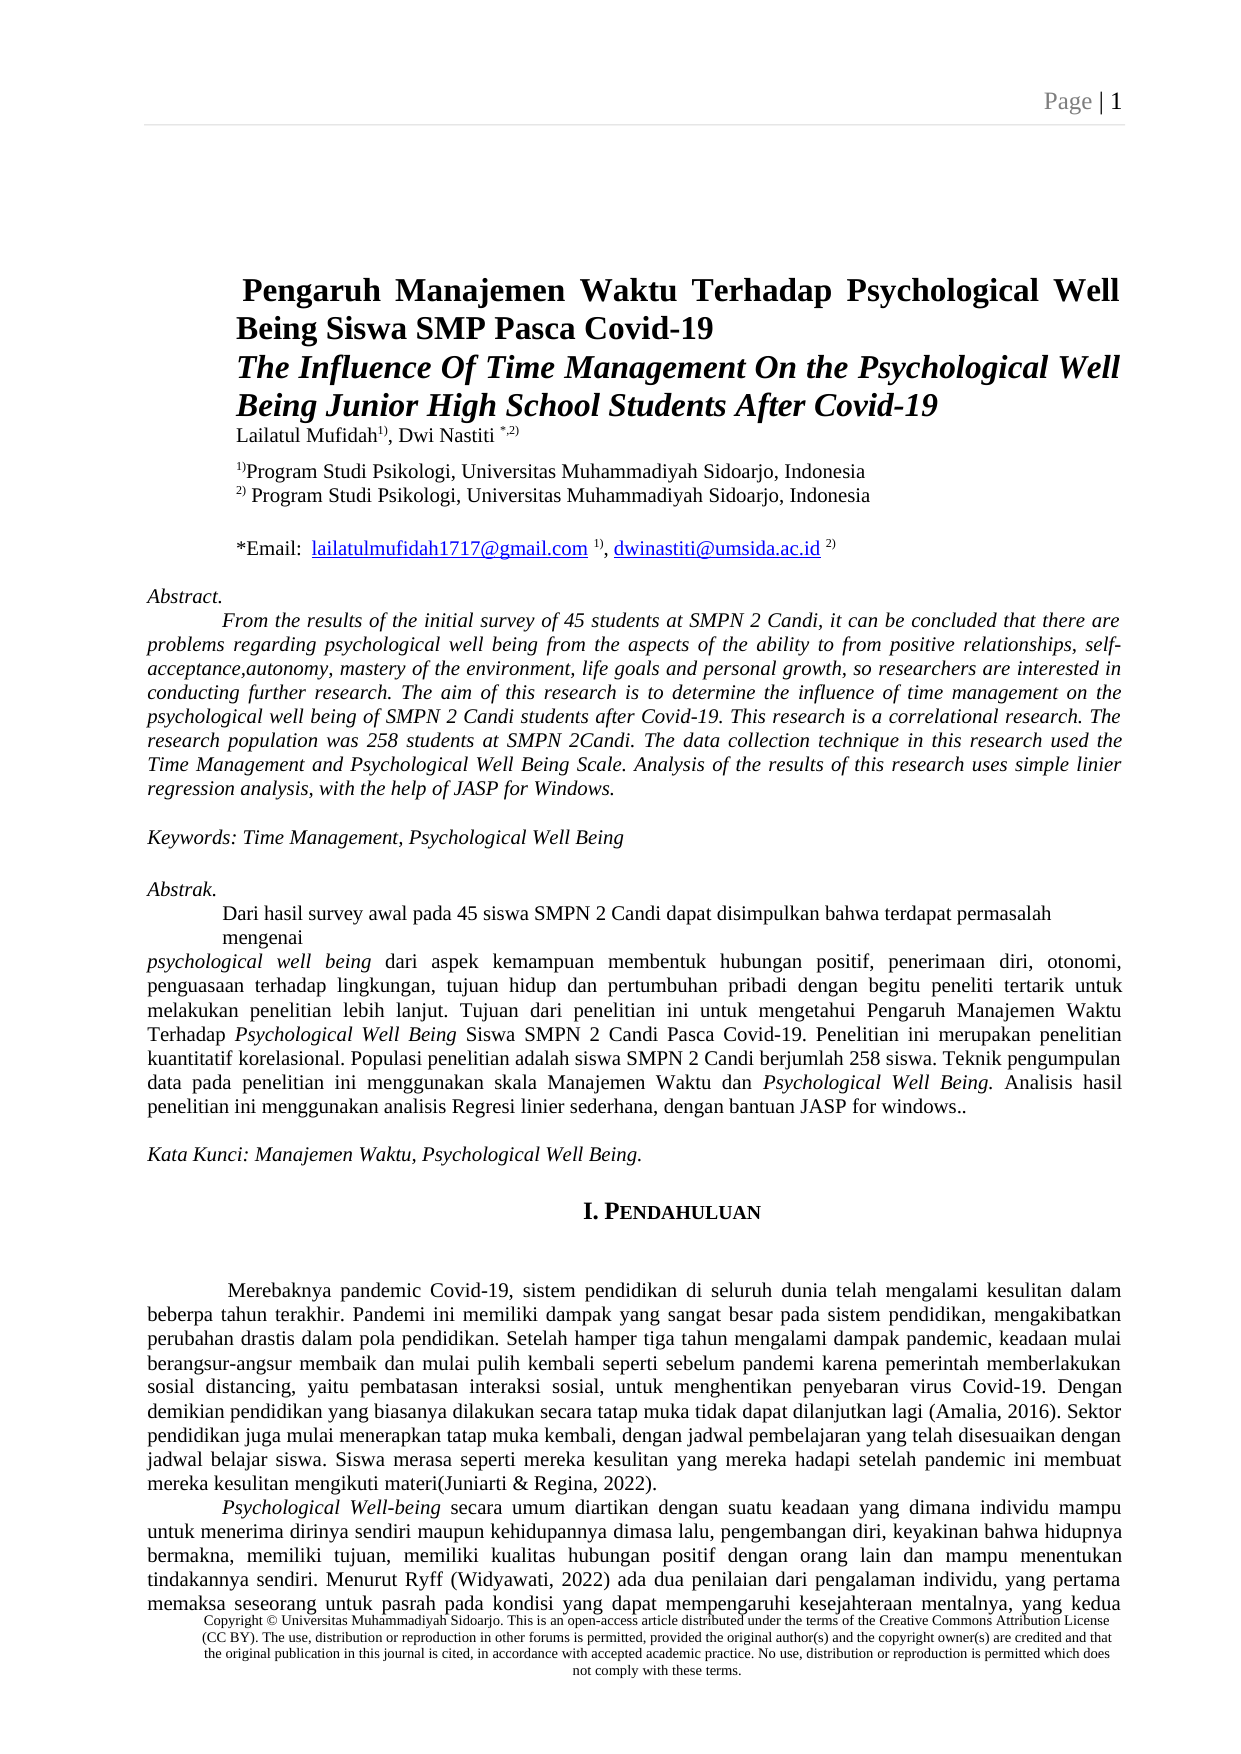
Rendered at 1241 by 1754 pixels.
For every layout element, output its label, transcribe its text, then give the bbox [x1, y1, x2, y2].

title Pengaruh Manajemen Waktu Terhadap Psychological Well Being Siswa SMP Pasca Covid-19 [236, 270, 1136, 347]
text Kata Kunci: Manajemen Waktu, Psychological Well Being. [147, 1142, 1136, 1166]
text Merebaknya pandemic Covid-19, sistem pendidikan di seluruh dunia telah mengalami kesulitan dalam beberpa tahun terakhir. Pandemi ini memiliki dampak yang sangat besar pada sistem pendidikan, mengakibatkan perubahan drastis dalam pola pendidikan. Setelah hamper tiga tahun mengalami dampak pandemic, keadaan mulai berangsur-angsur membaik dan mulai pulih kembali seperti sebelum pandemi karena pemerintah memberlakukan sosial distancing, yaitu pembatasan interaksi sosial, untuk menghentikan penyebaran virus Covid-19. Dengan demikian pendidikan yang biasanya dilakukan secara tatap muka tidak dapat dilanjutkan lagi (Amalia, 2016). Sektor pendidikan juga mulai menerapkan tatap muka kembali, dengan jadwal pembelajaran yang telah disesuaikan dengan jadwal belajar siswa. Siswa merasa seperti mereka kesulitan yang mereka hadapi setelah pandemic ini membuat mereka kesulitan mengikuti materi(Juniarti & Regina, 2022). [147, 1278, 1122, 1495]
text 2) Program Studi Psikologi, Universitas Muhammadiyah Sidoarjo, Indonesia [236, 483, 1136, 507]
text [147, 1495, 1122, 1615]
subtitle Page | 1 [133, 86, 1122, 115]
text 1)Program Studi Psikologi, Universitas Muhammadiyah Sidoarjo, Indonesia [236, 459, 1136, 483]
text Abstrak. [147, 877, 1136, 901]
text Abstract. [147, 584, 1136, 608]
text Lailatul Mufidah1), Dwi Nastiti *,2) [236, 424, 1136, 447]
list PENDAHULUAN [583, 1196, 1136, 1225]
text Dari hasil survey awal pada 45 siswa SMPN 2 Candi dapat disimpulkan bahwa terdapat permasalah mengenai [222, 901, 1136, 949]
text Keywords: Time Management, Psychological Well Being [147, 824, 1136, 849]
text From the results of the initial survey of 45 students at SMPN 2 Candi, it can be concluded that there are problems regarding psychological well being from the aspects of the ability to from positive relationships, self- acceptance,autonomy, mastery of the environment, life goals and personal growth, so researchers are interested in conducting further research. The aim of this research is to determine the influence of time management on the psychological well being of SMPN 2 Candi students after Covid-19. This research is a correlational research. The research population was 258 students at SMPN 2Candi. The data collection technique in this research used the Time Management and Psychological Well Being Scale. Analysis of the results of this research uses simple linier regression analysis, with the help of JASP for Windows. [147, 608, 1122, 800]
text The Influence Of Time Management On the Psychological Well Being Junior High School Students After Covid-19 [236, 347, 1122, 424]
text *Email: lailatulmufidah1717@gmail.com 1), dwinastiti@umsida.ac.id 2) [236, 536, 1136, 560]
text psychological well being dari aspek kemampuan membentuk hubungan positif, penerimaan diri, otonomi, penguasaan terhadap lingkungan, tujuan hidup dan pertumbuhan pribadi dengan begitu peneliti tertarik untuk melakukan penelitian lebih lanjut. Tujuan dari penelitian ini untuk mengetahui Pengaruh Manajemen Waktu Terhadap Psychological Well Being Siswa SMPN 2 Candi Pasca Covid-19. Penelitian ini merupakan penelitian kuantitatif korelasional. Populasi penelitian adalah siswa SMPN 2 Candi berjumlah 258 siswa. Teknik pengumpulan data pada penelitian ini menggunakan skala Manajemen Waktu dan Psychological Well Being. Analisis hasil penelitian ini menggunakan analisis Regresi linier sederhana, dengan bantuan JASP for windows.. [147, 949, 1122, 1118]
